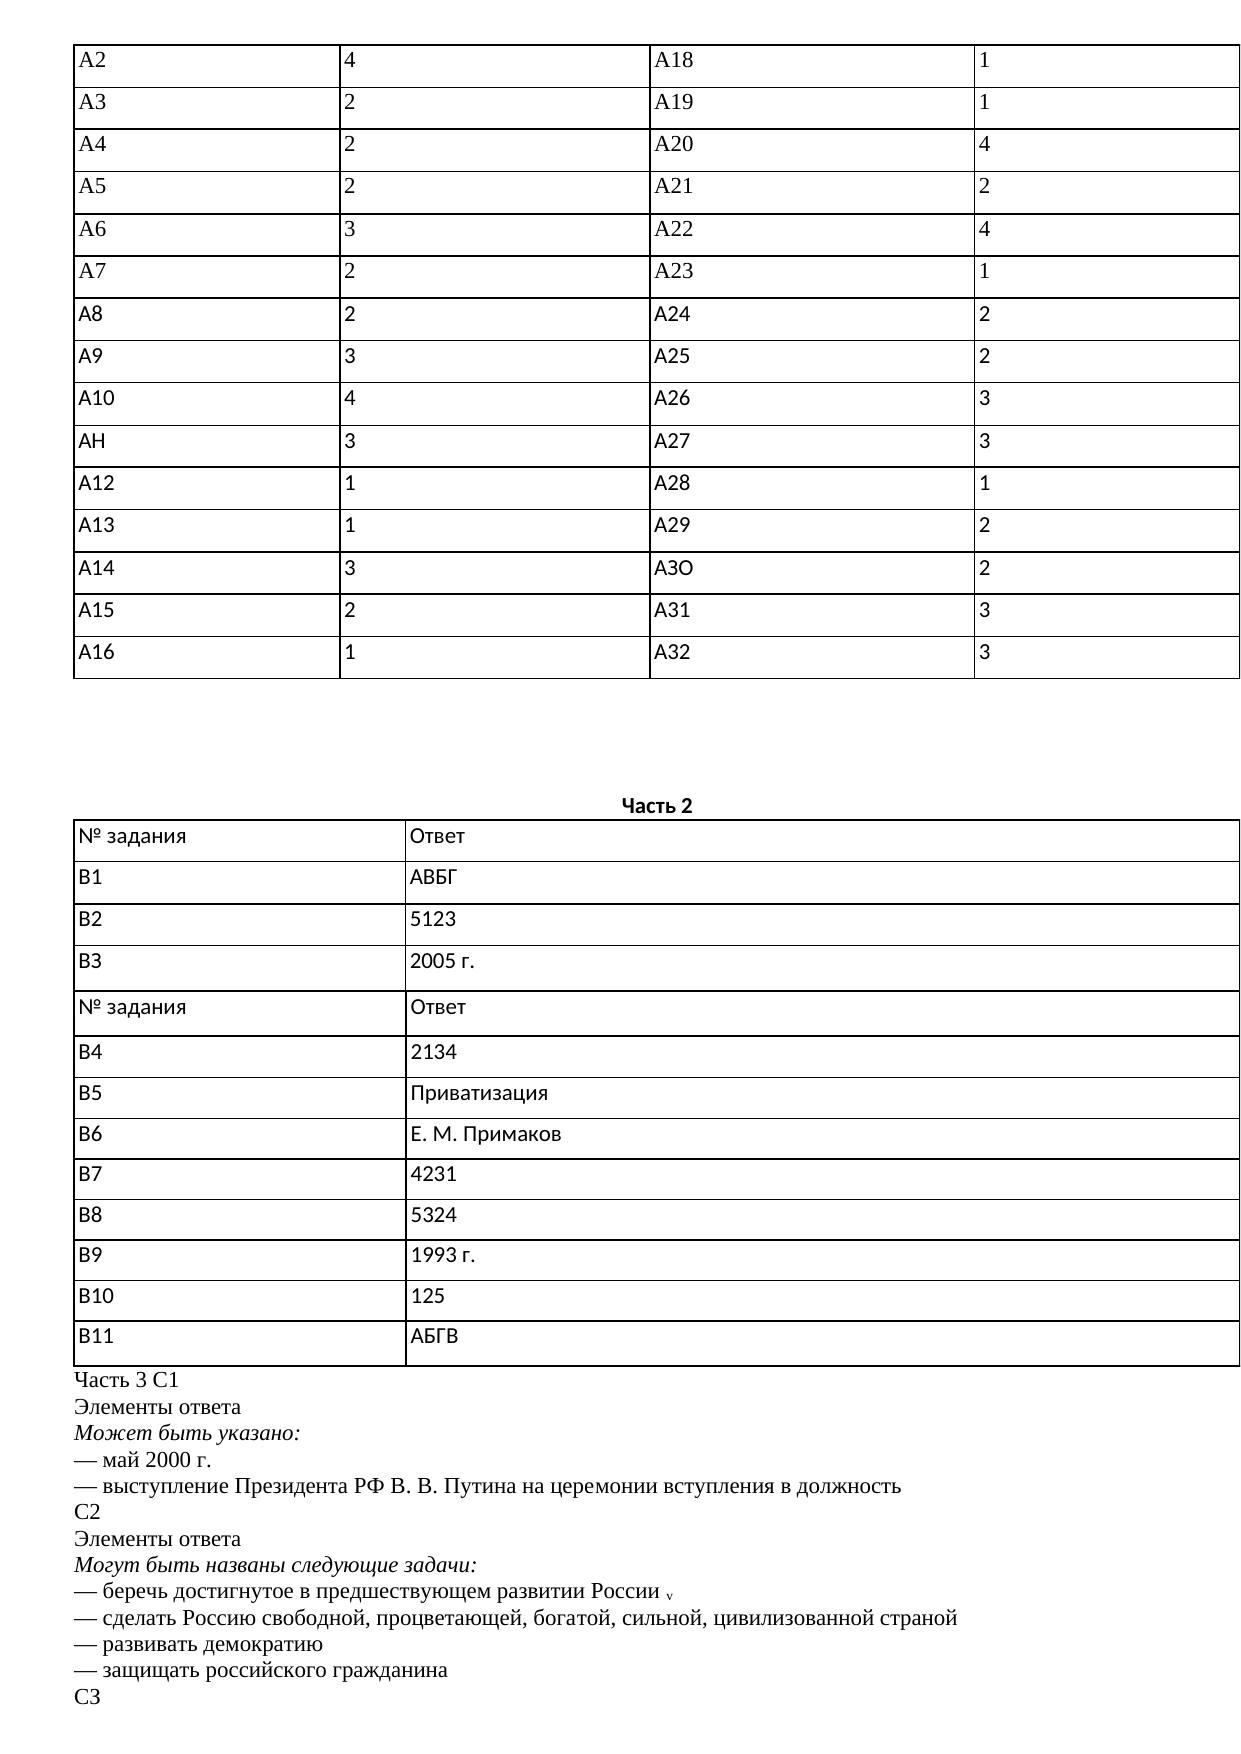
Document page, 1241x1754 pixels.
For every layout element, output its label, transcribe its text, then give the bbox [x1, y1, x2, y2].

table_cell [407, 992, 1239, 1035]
text Элементы ответа [74, 1393, 1196, 1419]
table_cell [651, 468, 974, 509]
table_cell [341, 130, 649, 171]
text СЗ [74, 1683, 1196, 1709]
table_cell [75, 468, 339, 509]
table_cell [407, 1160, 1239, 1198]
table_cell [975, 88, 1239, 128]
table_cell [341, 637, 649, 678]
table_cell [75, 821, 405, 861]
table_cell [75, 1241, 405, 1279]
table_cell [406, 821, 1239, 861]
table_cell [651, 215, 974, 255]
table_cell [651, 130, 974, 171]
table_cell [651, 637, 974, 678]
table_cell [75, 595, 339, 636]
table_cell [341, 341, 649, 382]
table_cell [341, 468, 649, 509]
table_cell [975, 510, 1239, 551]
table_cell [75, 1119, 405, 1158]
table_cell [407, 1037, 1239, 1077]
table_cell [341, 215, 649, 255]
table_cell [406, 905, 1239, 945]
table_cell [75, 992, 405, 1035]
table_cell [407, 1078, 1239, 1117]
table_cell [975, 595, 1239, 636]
text Элементы ответа [74, 1525, 1196, 1551]
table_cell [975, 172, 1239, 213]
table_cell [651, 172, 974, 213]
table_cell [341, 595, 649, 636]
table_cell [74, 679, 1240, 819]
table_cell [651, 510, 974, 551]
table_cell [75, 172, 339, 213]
text — защищать российского гражданина [74, 1656, 1196, 1683]
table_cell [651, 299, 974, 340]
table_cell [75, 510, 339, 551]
text Могут быть названы следующие задачи: [74, 1551, 1196, 1577]
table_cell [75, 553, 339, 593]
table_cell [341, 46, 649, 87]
text — сделать Россию свободной, процветающей, богатой, сильной, цивилизованной страной [74, 1604, 1196, 1630]
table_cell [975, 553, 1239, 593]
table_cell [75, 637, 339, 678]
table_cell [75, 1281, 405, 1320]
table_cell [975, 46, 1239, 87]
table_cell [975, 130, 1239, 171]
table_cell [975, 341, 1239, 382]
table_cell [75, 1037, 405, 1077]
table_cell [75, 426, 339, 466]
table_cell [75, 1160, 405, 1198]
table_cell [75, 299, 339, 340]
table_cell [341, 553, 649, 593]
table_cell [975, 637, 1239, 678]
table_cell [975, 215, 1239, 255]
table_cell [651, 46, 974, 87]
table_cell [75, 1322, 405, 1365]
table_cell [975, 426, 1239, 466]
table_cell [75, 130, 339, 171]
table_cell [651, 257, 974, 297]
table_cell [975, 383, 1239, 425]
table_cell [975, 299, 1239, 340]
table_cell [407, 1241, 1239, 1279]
text — развивать демократию [74, 1630, 1196, 1656]
text — май 2000 г. [74, 1446, 1196, 1472]
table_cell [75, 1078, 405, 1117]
text Часть 3 С1 [74, 1367, 1196, 1393]
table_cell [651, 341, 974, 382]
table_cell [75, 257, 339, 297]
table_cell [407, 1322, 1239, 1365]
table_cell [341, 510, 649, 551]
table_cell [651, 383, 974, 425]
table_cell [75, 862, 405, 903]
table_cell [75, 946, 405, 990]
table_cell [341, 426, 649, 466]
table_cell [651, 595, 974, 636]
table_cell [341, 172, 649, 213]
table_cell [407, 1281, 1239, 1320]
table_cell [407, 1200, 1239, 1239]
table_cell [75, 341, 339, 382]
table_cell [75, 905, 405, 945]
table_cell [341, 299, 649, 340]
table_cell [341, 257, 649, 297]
text — выступление Президента РФ В. В. Путина на церемонии вступления в должность [74, 1472, 1196, 1498]
text С2 [74, 1498, 1196, 1525]
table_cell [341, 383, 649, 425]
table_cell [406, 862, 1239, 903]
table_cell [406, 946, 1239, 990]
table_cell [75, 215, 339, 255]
text Может быть указано: [74, 1419, 1196, 1446]
text — беречь достигнутое в предшествующем развитии России v [74, 1577, 1196, 1604]
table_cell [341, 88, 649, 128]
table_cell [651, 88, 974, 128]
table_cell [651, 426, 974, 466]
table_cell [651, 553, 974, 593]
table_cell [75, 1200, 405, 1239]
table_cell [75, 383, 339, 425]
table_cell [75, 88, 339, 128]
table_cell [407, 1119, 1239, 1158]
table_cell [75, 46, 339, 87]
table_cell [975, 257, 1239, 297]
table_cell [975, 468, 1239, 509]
